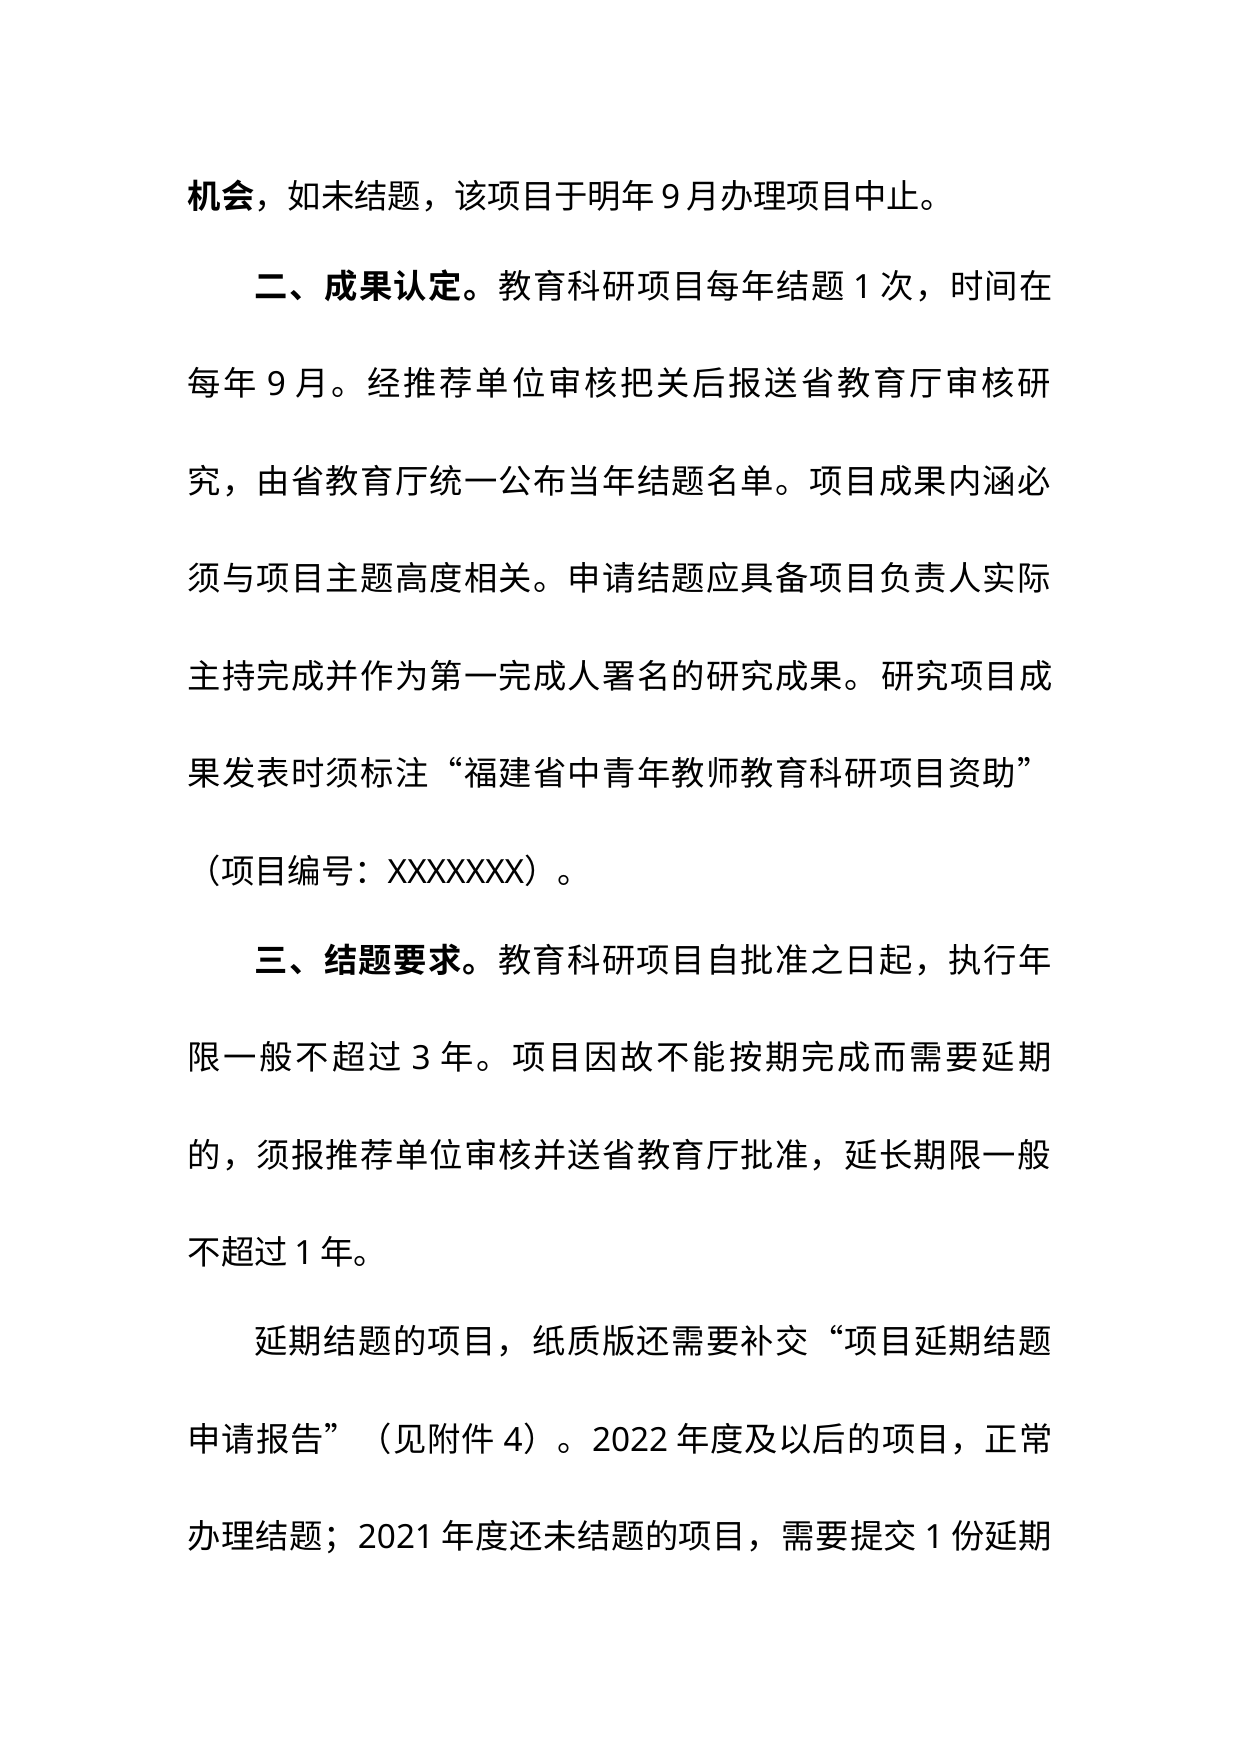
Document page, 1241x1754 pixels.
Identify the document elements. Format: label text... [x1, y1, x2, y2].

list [187, 1307, 1053, 1567]
list 二、成果认定。教育科研项目每年结题1次，时间在每年9月。经推荐单位审核把关后报送省教育厅审核研究，由省教育厅统一公布当年结题名单。项目成果内涵必须与项目主题高度相关。申请结题应具备项目负责人实际主持完成并作为第一完成人署名的研究成果。研究项目成果发表时须标注“福建省中青年教师教育科研项目资助”（项目编号：XXXXXXX）。 [187, 251, 1053, 901]
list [187, 162, 1053, 227]
list 三、结题要求。教育科研项目自批准之日起，执行年限一般不超过3年。项目因故不能按期完成而需要延期的，须报推荐单位审核并送省教育厅批准，延长期限一般不超过1年。 [187, 925, 1053, 1283]
